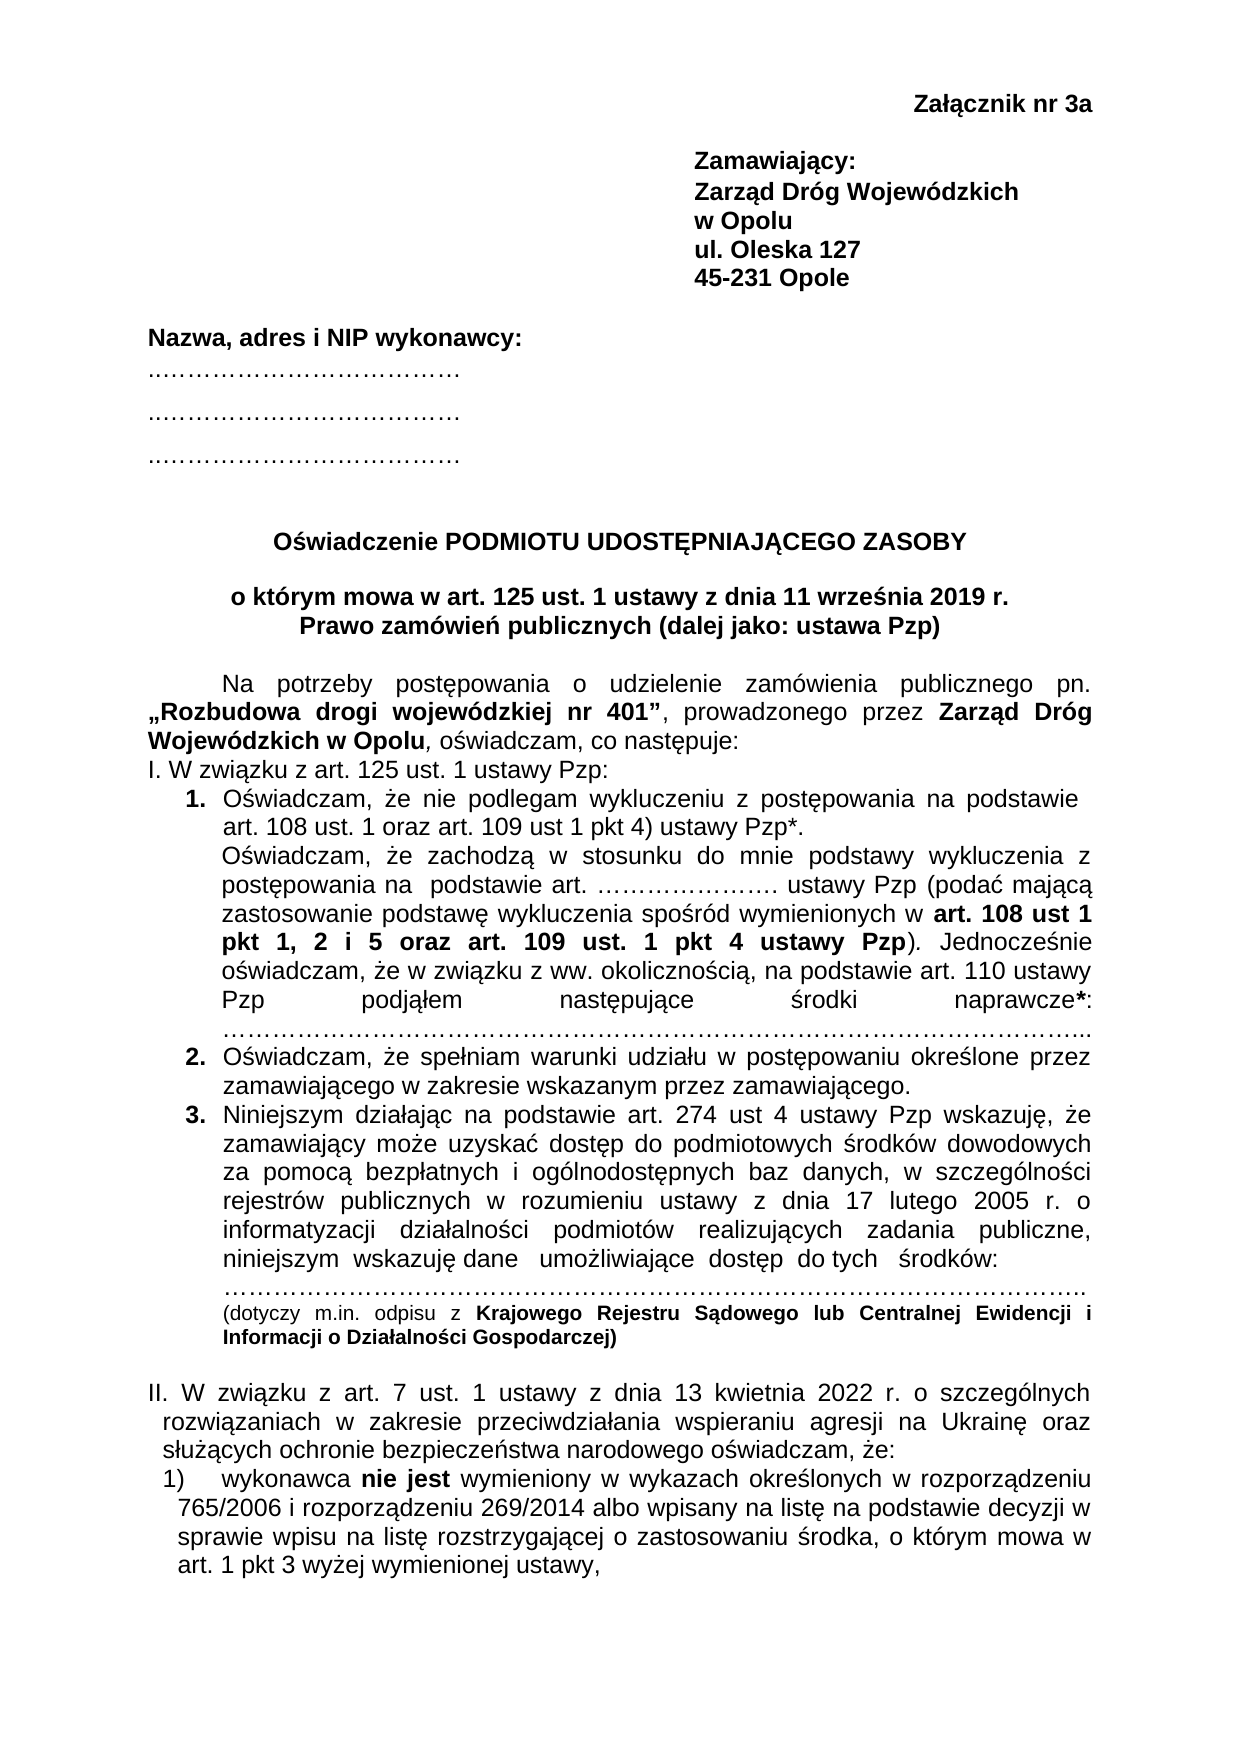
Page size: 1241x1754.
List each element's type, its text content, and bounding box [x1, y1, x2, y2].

text Załącznik nr 3a [148, 89, 1092, 117]
text o którym mowa w art. 125 ust. 1 ustawy z dnia 11 września 2019 r. [148, 582, 1092, 611]
text ………………………………………………………………………………………….. [223, 1272, 1092, 1301]
text 45-231 Opole [694, 263, 1092, 292]
text w Opolu [694, 206, 1092, 235]
text ..……………………………… [148, 354, 472, 383]
text Oświadczam, że zachodzą w stosunku do mnie podstawy wykluczenia z postępowania na podstawie art. …………………. ustawy Pzp (podać mającą zastosowanie podstawę wykluczenia spośród wymienionych w art. 108 ust 1 pkt 1, 2 i 5 oraz art. 109 ust. 1 pkt 4 ustawy Pzp). Jednocześnie oświadczam, że w związku z ww. okolicznością, na podstawie art. 110 ustawy Pzp podjąłem następujące środki naprawcze*: …………………………………………………………………………………………... [221, 841, 1092, 1042]
text (dotyczy m.in. odpisu z Krajowego Rejestru Sądowego lub Centralnej Ewidencji i Informacji o Działalności Gospodarczej) [223, 1301, 1092, 1349]
list Oświadczam, że spełniam warunki udziału w postępowaniu określone przez zamawiającego w zakresie wskazanym przez zamawiającego. [185, 1042, 1092, 1100]
text II. W związku z art. 7 ust. 1 ustawy z dnia 13 kwietnia 2022 r. o szczególnych rozwiązaniach w zakresie przeciwdziałania wspieraniu agresji na Ukrainę oraz służących ochronie bezpieczeństwa narodowego oświadczam, że: [148, 1378, 1092, 1464]
text Zarząd Dróg Wojewódzkich [694, 177, 1092, 206]
text I. W związku z art. 125 ust. 1 ustawy Pzp: [148, 755, 1092, 784]
text ul. Oleska 127 [694, 235, 1092, 263]
list Niniejszym działając na podstawie art. 274 ust 4 ustawy Pzp wskazuję, że zamawiający może uzyskać dostęp do podmiotowych środków dowodowych za pomocą bezpłatnych i ogólnodostępnych baz danych, w szczególności rejestrów publicznych w rozumieniu ustawy z dnia 17 lutego 2005 r. o informatyzacji działalności podmiotów realizujących zadania publiczne, niniejszym wskazuję dane umożliwiające dostęp do tych środków: [185, 1100, 1092, 1272]
text ..……………………………… [148, 441, 472, 469]
text 1) wykonawca nie jest wymieniony w wykazach określonych w rozporządzeniu 765/2006 i rozporządzeniu 269/2014 albo wpisany na listę na podstawie decyzji w sprawie wpisu na listę rozstrzygającej o zastosowaniu środka, o którym mowa w art. 1 pkt 3 wyżej wymienionej ustawy, [162, 1464, 1092, 1579]
text Prawo zamówień publicznych (dalej jako: ustawa Pzp) [148, 611, 1092, 640]
text Oświadczenie PODMIOTU UDOSTĘPNIAJĄCEGO ZASOBY [148, 527, 1092, 556]
text ..……………………………… [148, 397, 472, 426]
text Zamawiający: [694, 146, 1092, 175]
text Nazwa, adres i NIP wykonawcy: [148, 323, 1092, 352]
text Na potrzeby postępowania o udzielenie zamówienia publicznego pn. „Rozbudowa drogi wojewódzkiej nr 401”, prowadzonego przez Zarząd Dróg Wojewódzkich w Opolu, oświadczam, co następuje: [148, 669, 1092, 755]
list Oświadczam, że nie podlegam wykluczeniu z postępowania na podstawie art. 108 ust. 1 oraz art. 109 ust 1 pkt 4) ustawy Pzp*. [185, 784, 1092, 841]
